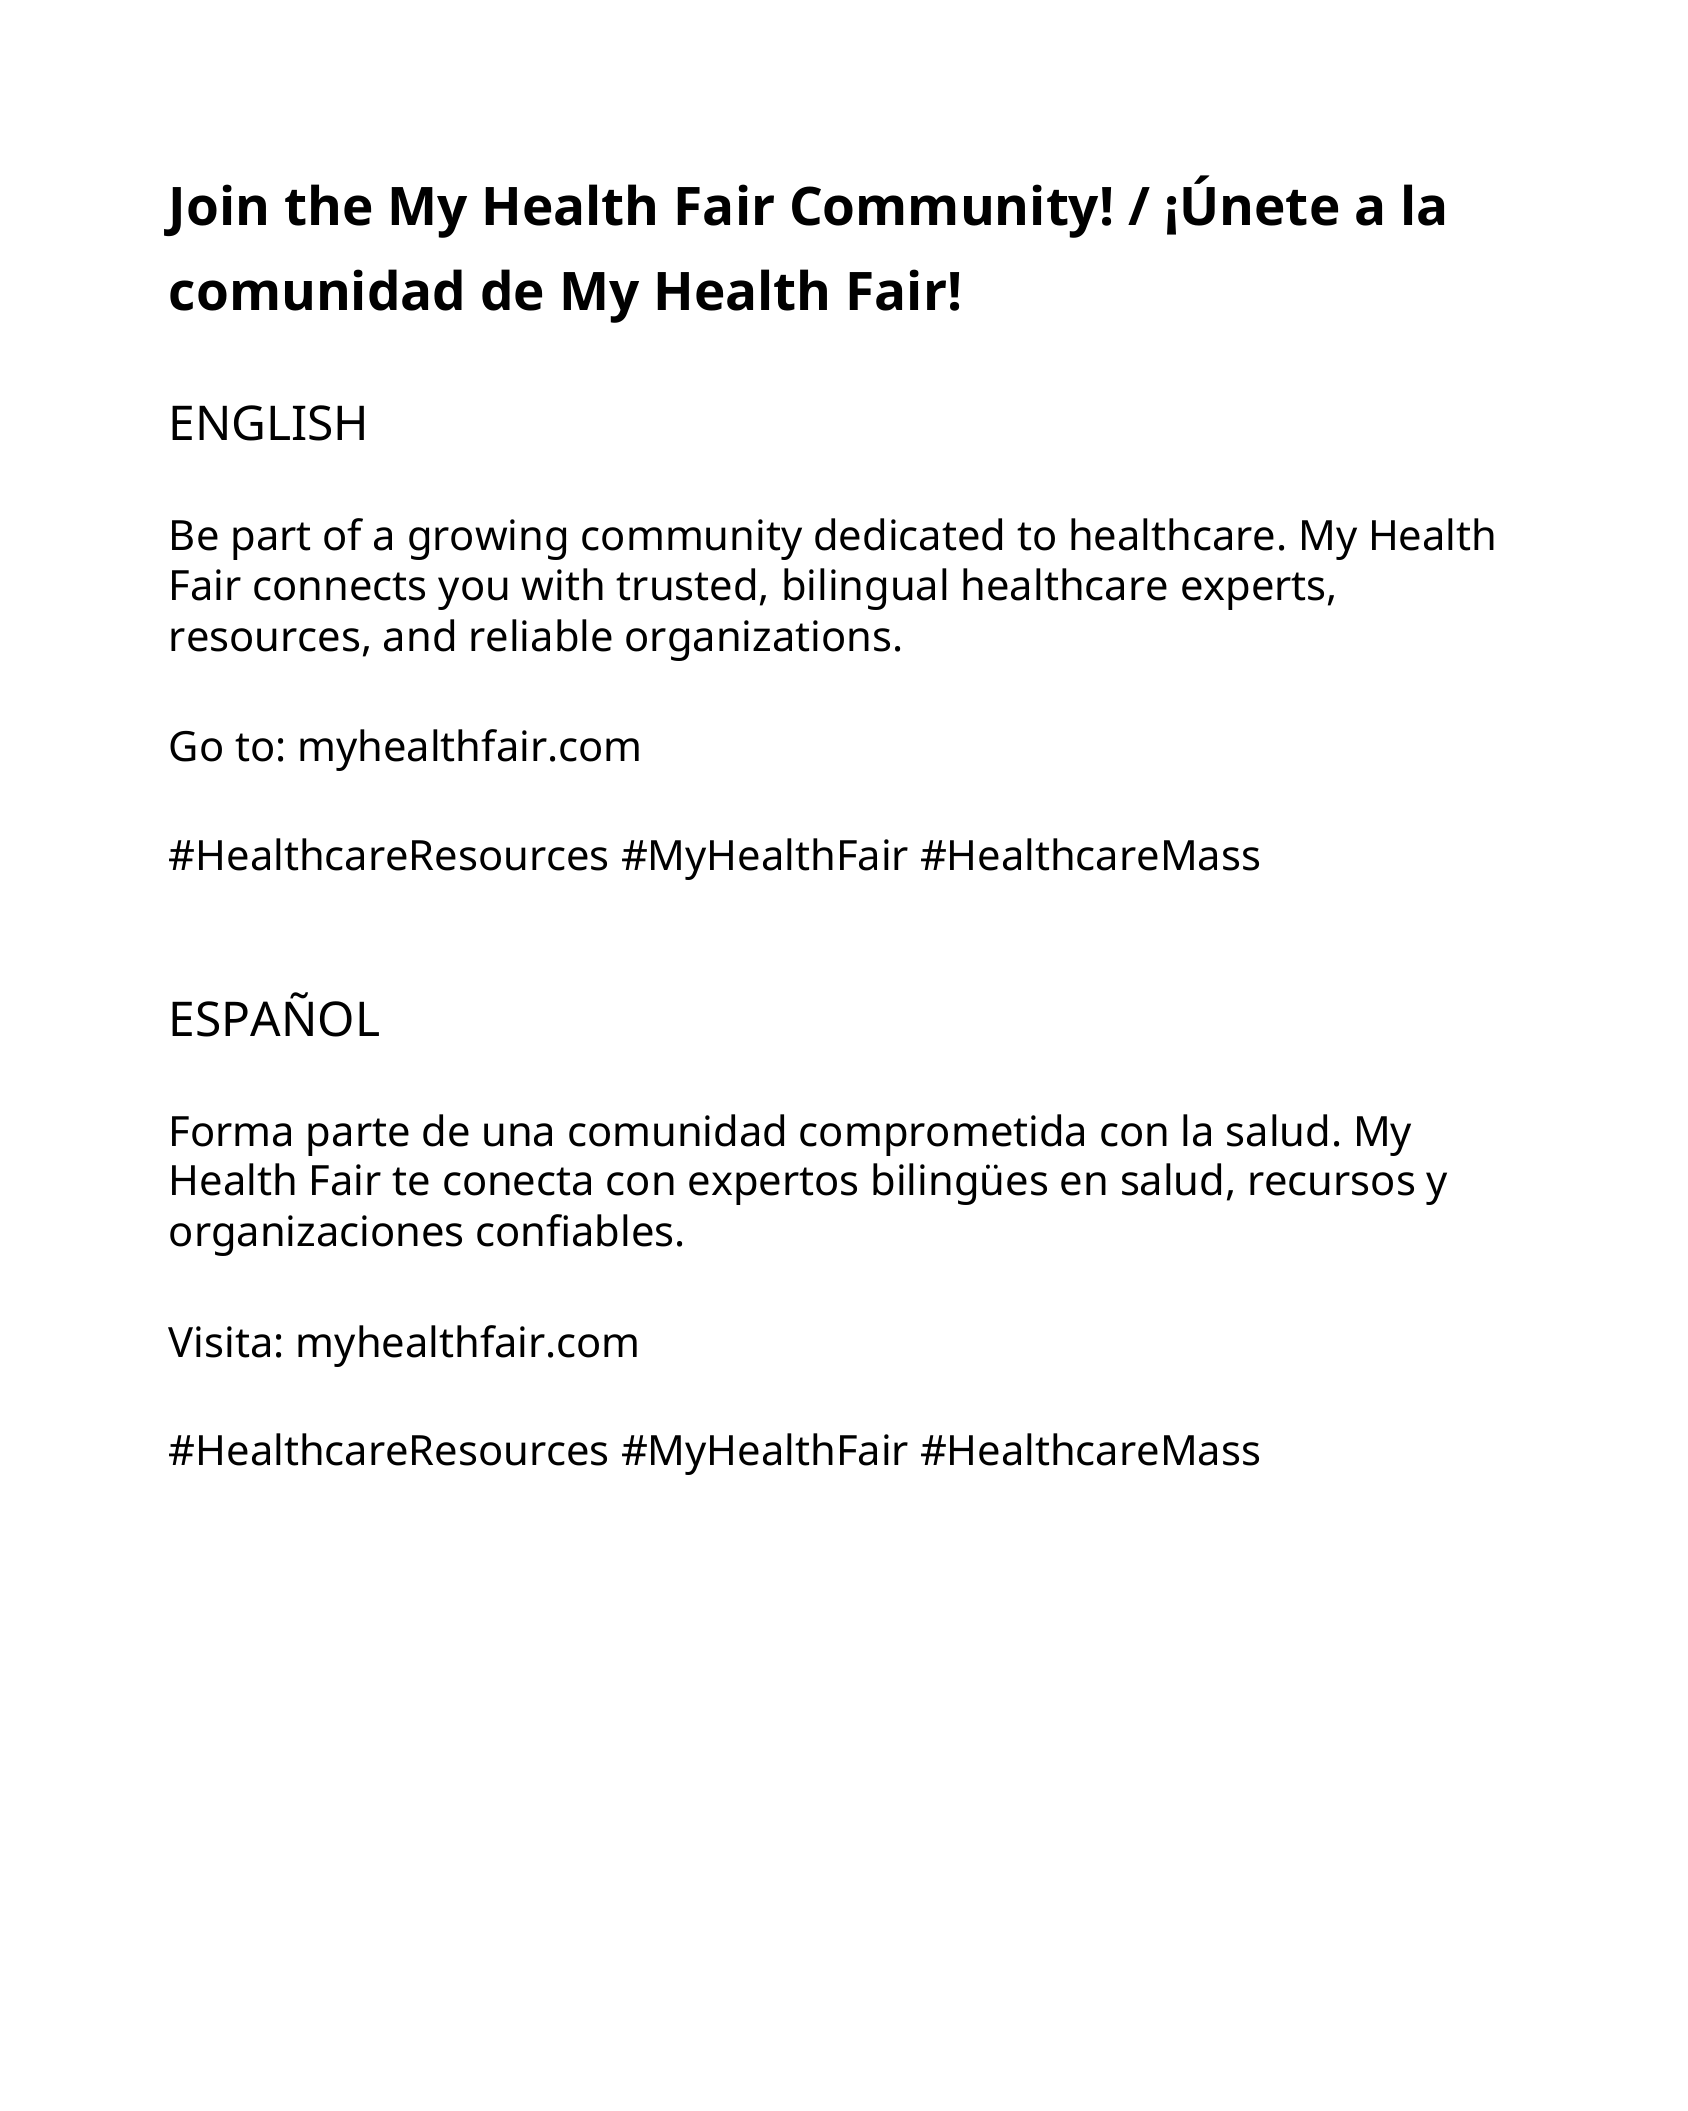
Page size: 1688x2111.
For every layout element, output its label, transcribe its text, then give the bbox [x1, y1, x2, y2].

text Go to: myhealthfair.com [169, 717, 1537, 774]
text Forma parte de una comunidad comprometida con la salud. My Health Fair te conecta con expertos bilingües en salud, recursos y organizaciones confiables. [169, 1106, 1471, 1259]
text Be part of a growing community dedicated to healthcare. My Health Fair connects you with trusted, bilingual healthcare experts, resources, and reliable organizations. [169, 510, 1537, 663]
text #HealthcareResources #MyHealthFair #HealthcareMass [169, 1421, 1537, 1478]
text Visita: myhealthfair.com [169, 1313, 1537, 1369]
text #HealthcareResources #MyHealthFair #HealthcareMass [169, 825, 1537, 882]
subtitle Join the My Health Fair Community! / ¡Únete a la comunidad de My Health Fair! [169, 168, 1537, 326]
subtitle ENGLISH [169, 389, 1537, 455]
subtitle ESPAÑOL [169, 985, 1537, 1051]
